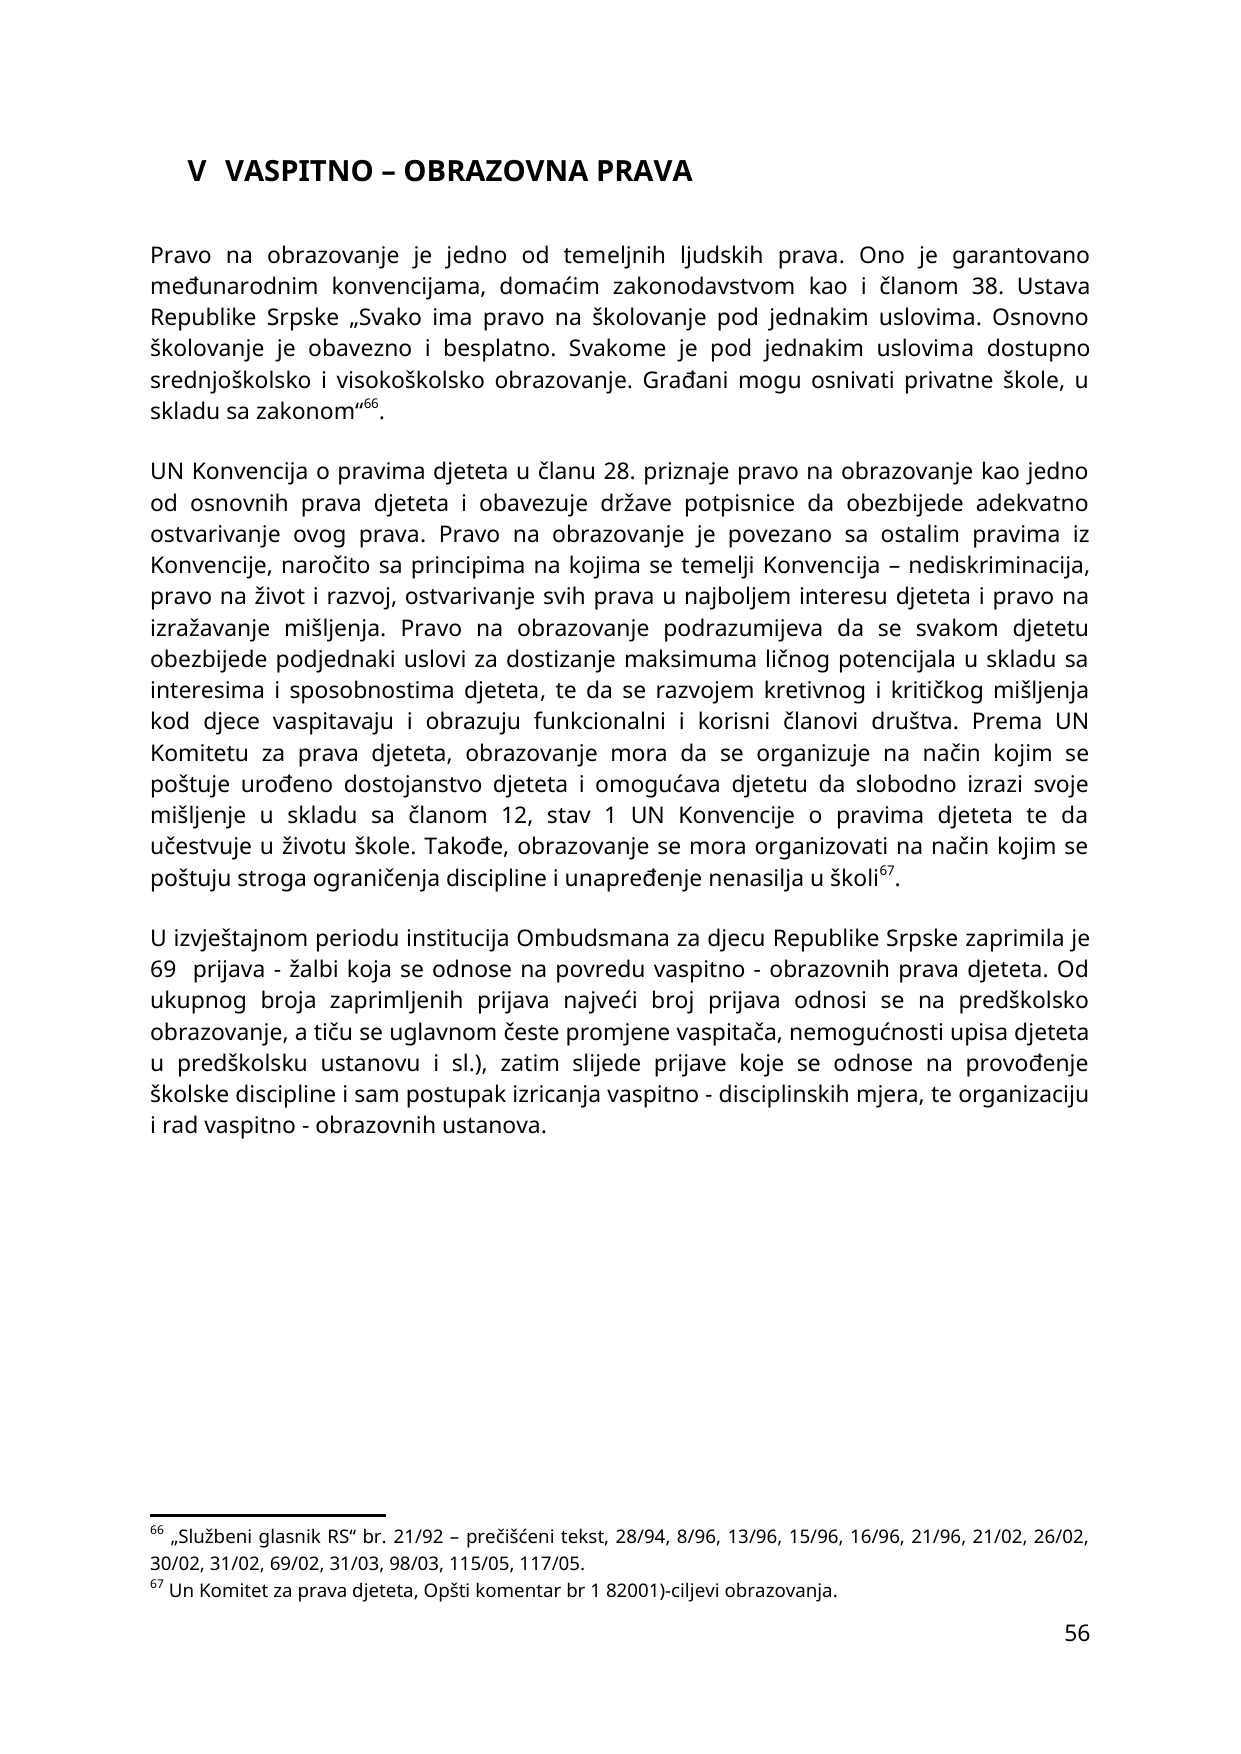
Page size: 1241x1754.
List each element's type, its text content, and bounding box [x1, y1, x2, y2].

subtitle VASPITNO – OBRAZOVNA PRAVA [187, 150, 1090, 190]
text U izvještajnom periodu institucija Ombudsmana za djecu Republike Srpske zaprimila je 69 prijava - žalbi koja se odnose na povredu vaspitno - obrazovnih prava djeteta. Od ukupnog broja zaprimljenih prijava najveći broj prijava odnosi se na predškolsko obrazovanje, a tiču se uglavnom česte promjene vaspitača, nemogućnosti upisa djeteta u predškolsku ustanovu i sl.), zatim slijede prijave koje se odnose na provođenje školske discipline i sam postupak izricanja vaspitno - disciplinskih mjera, te organizaciju i rad vaspitno - obrazovnih ustanova. [150, 922, 1090, 1141]
text UN Konvencija o pravima djeteta u članu 28. priznaje pravo na obrazovanje kao jedno od osnovnih prava djeteta i obavezuje države potpisnice da obezbijede adekvatno ostvarivanje ovog prava. Pravo na obrazovanje je povezano sa ostalim pravima iz Konvencije, naročito sa principima na kojima se temelji Konvencija – nediskriminacija, pravo na život i razvoj, ostvarivanje svih prava u najboljem interesu djeteta i pravo na izražavanje mišljenja. Pravo na obrazovanje podrazumijeva da se svakom djetetu obezbijede podjednaki uslovi za dostizanje maksimuma ličnog potencijala u skladu sa interesima i sposobnostima djeteta, te da se razvojem kretivnog i kritičkog mišljenja kod djece vaspitavaju i obrazuju funkcionalni i korisni članovi društva. Prema UN Komitetu za prava djeteta, obrazovanje mora da se organizuje na način kojim se poštuje urođeno dostojanstvo djeteta i omogućava djetetu da slobodno izrazi svoje mišljenje u skladu sa članom 12, stav 1 UN Konvencije o pravima djeteta te da učestvuje u životu škole. Takođe, obrazovanje se mora organizovati na način kojim se poštuju stroga ograničenja discipline i unapređenje nenasilja u školi. [150, 455, 1090, 893]
text Pravo na obrazovanje je jedno od temeljnih ljudskih prava. Ono je garantovano međunarodnim konvencijama, domaćim zakonodavstvom kao i članom 38. Ustava Republike Srpske „Svako ima pravo na školovanje pod jednakim uslovima. Osnovno školovanje je obavezno i besplatno. Svakome je pod jednakim uslovima dostupno srednjoškolsko i visokoškolsko obrazovanje. Građani mogu osnivati privatne škole, u skladu sa zakonom“. [150, 239, 1090, 426]
